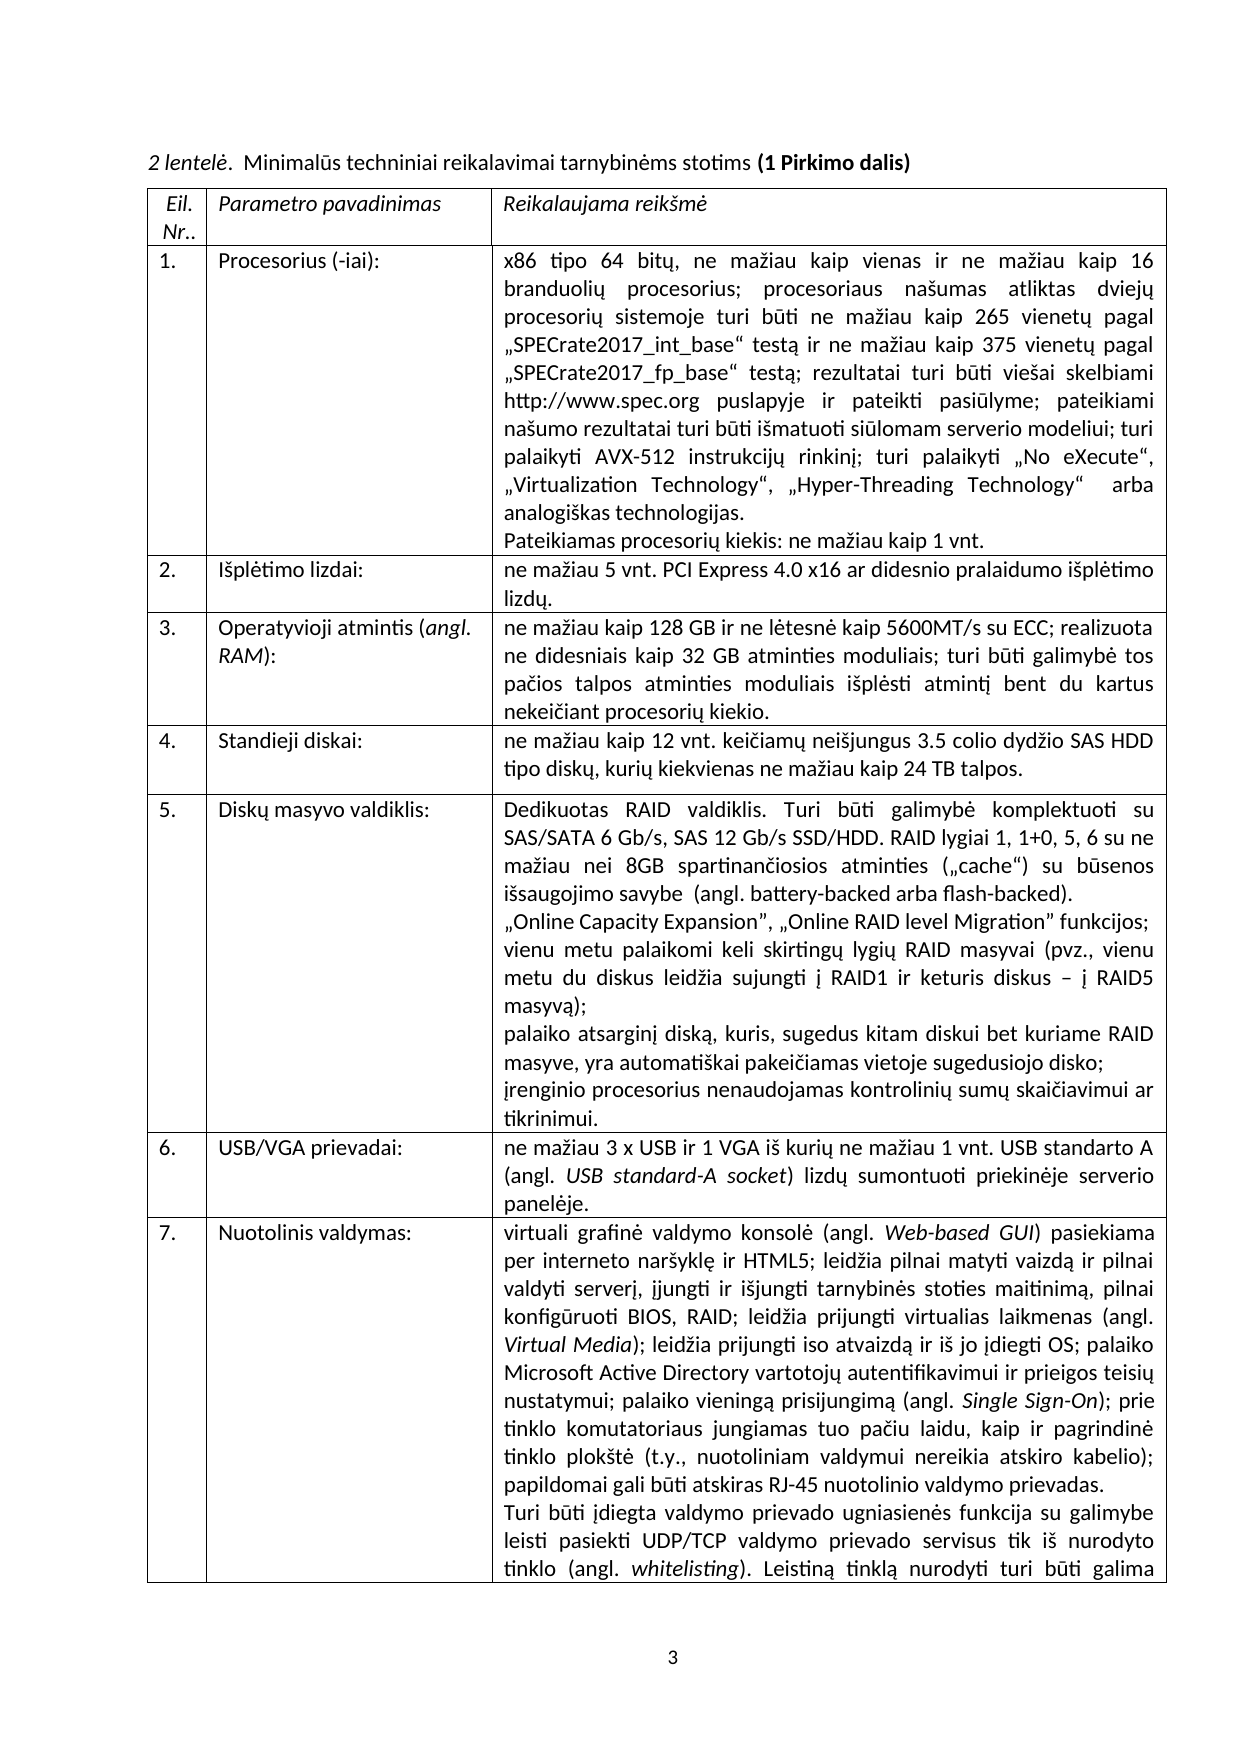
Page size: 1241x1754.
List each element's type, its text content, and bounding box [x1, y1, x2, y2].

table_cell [493, 1218, 1166, 1582]
table_cell ne mažiau kaip 12 vnt. keičiamų neišjungus 3.5 colio dydžio SAS HDD tipo diskų, kurių kiekvienas ne mažiau kaip 24 TB talpos. [493, 726, 1166, 794]
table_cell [207, 1218, 492, 1582]
table_cell 4. [148, 726, 206, 794]
table_cell ne mažiau 5 vnt. PCI Express 4.0 x16 ar didesnio pralaidumo išplėtimo lizdų. [493, 556, 1166, 612]
table_cell Dedikuotas RAID valdiklis. Turi būti galimybė komplektuoti su SAS/SATA 6 Gb/s, SAS 12 Gb/s SSD/HDD. RAID lygiai 1, 1+0, 5, 6 su ne mažiau nei 8GB spartinančiosios atminties („cache“) su būsenos išsaugojimo savybe (angl. battery-backed arba flash-backed). „Online Capacity Expansion”, „Online RAID level Migration” funkcijos; vienu metu palaikomi keli skirtingų lygių RAID masyvai (pvz., vienu metu du diskus leidžia sujungti į RAID1 ir keturis diskus – į RAID5 masyvą); palaiko atsarginį diską, kuris, sugedus kitam diskui bet kuriame RAID masyve, yra automatiškai pakeičiamas vietoje sugedusiojo disko; įrenginio procesorius nenaudojamas kontrolinių sumų skaičiavimui ar tikrinimui. [493, 795, 1166, 1132]
table_cell 6. [148, 1133, 206, 1217]
table_cell 7. [148, 1218, 206, 1582]
table_cell 2. [148, 556, 206, 612]
table_cell USB/VGA prievadai: [207, 1133, 492, 1217]
text 2 lentelė. Minimalūs techniniai reikalavimai tarnybinėms stotims (1 Pirkimo dalis) [148, 148, 1122, 176]
table_cell 3. [148, 613, 206, 725]
table_header Reikalaujama reikšmė [492, 189, 1166, 245]
table_cell Diskų masyvo valdiklis: [207, 795, 492, 1132]
table_header Parametro pavadinimas [207, 189, 491, 245]
table_cell ne mažiau kaip 128 GB ir ne lėtesnė kaip 5600MT/s su ECC; realizuota ne didesniais kaip 32 GB atminties moduliais; turi būti galimybė tos pačios talpos atminties moduliais išplėsti atmintį bent du kartus nekeičiant procesorių kiekio. [493, 613, 1166, 725]
table_cell x86 tipo 64 bitų, ne mažiau kaip vienas ir ne mažiau kaip 16 branduolių procesorius; procesoriaus našumas atliktas dviejų procesorių sistemoje turi būti ne mažiau kaip 265 vienetų pagal „SPECrate2017_int_base“ testą ir ne mažiau kaip 375 vienetų pagal „SPECrate2017_fp_base“ testą; rezultatai turi būti viešai skelbiami http://www.spec.org puslapyje ir pateikti pasiūlyme; pateikiami našumo rezultatai turi būti išmatuoti siūlomam serverio modeliui; turi palaikyti AVX-512 instrukcijų rinkinį; turi palaikyti „No eXecute“, „Virtualization Technology“, „Hyper-Threading Technology“ arba analogiškas technologijas. Pateikiamas procesorių kiekis: ne mažiau kaip 1 vnt. [493, 246, 1166, 554]
table_cell Išplėtimo lizdai: [207, 556, 492, 612]
table_cell Procesorius (-iai): [207, 246, 492, 554]
table_cell Standieji diskai: [207, 726, 492, 794]
table_cell 5. [148, 795, 206, 1132]
table_cell Operatyvioji atmintis (angl. RAM): [207, 613, 492, 725]
table_cell 1. [148, 246, 206, 554]
table_cell ne mažiau 3 x USB ir 1 VGA iš kurių ne mažiau 1 vnt. USB standarto A (angl. USB standard-A socket) lizdų sumontuoti priekinėje serverio panelėje. [493, 1133, 1166, 1217]
table_header Eil. Nr.. [148, 189, 206, 245]
